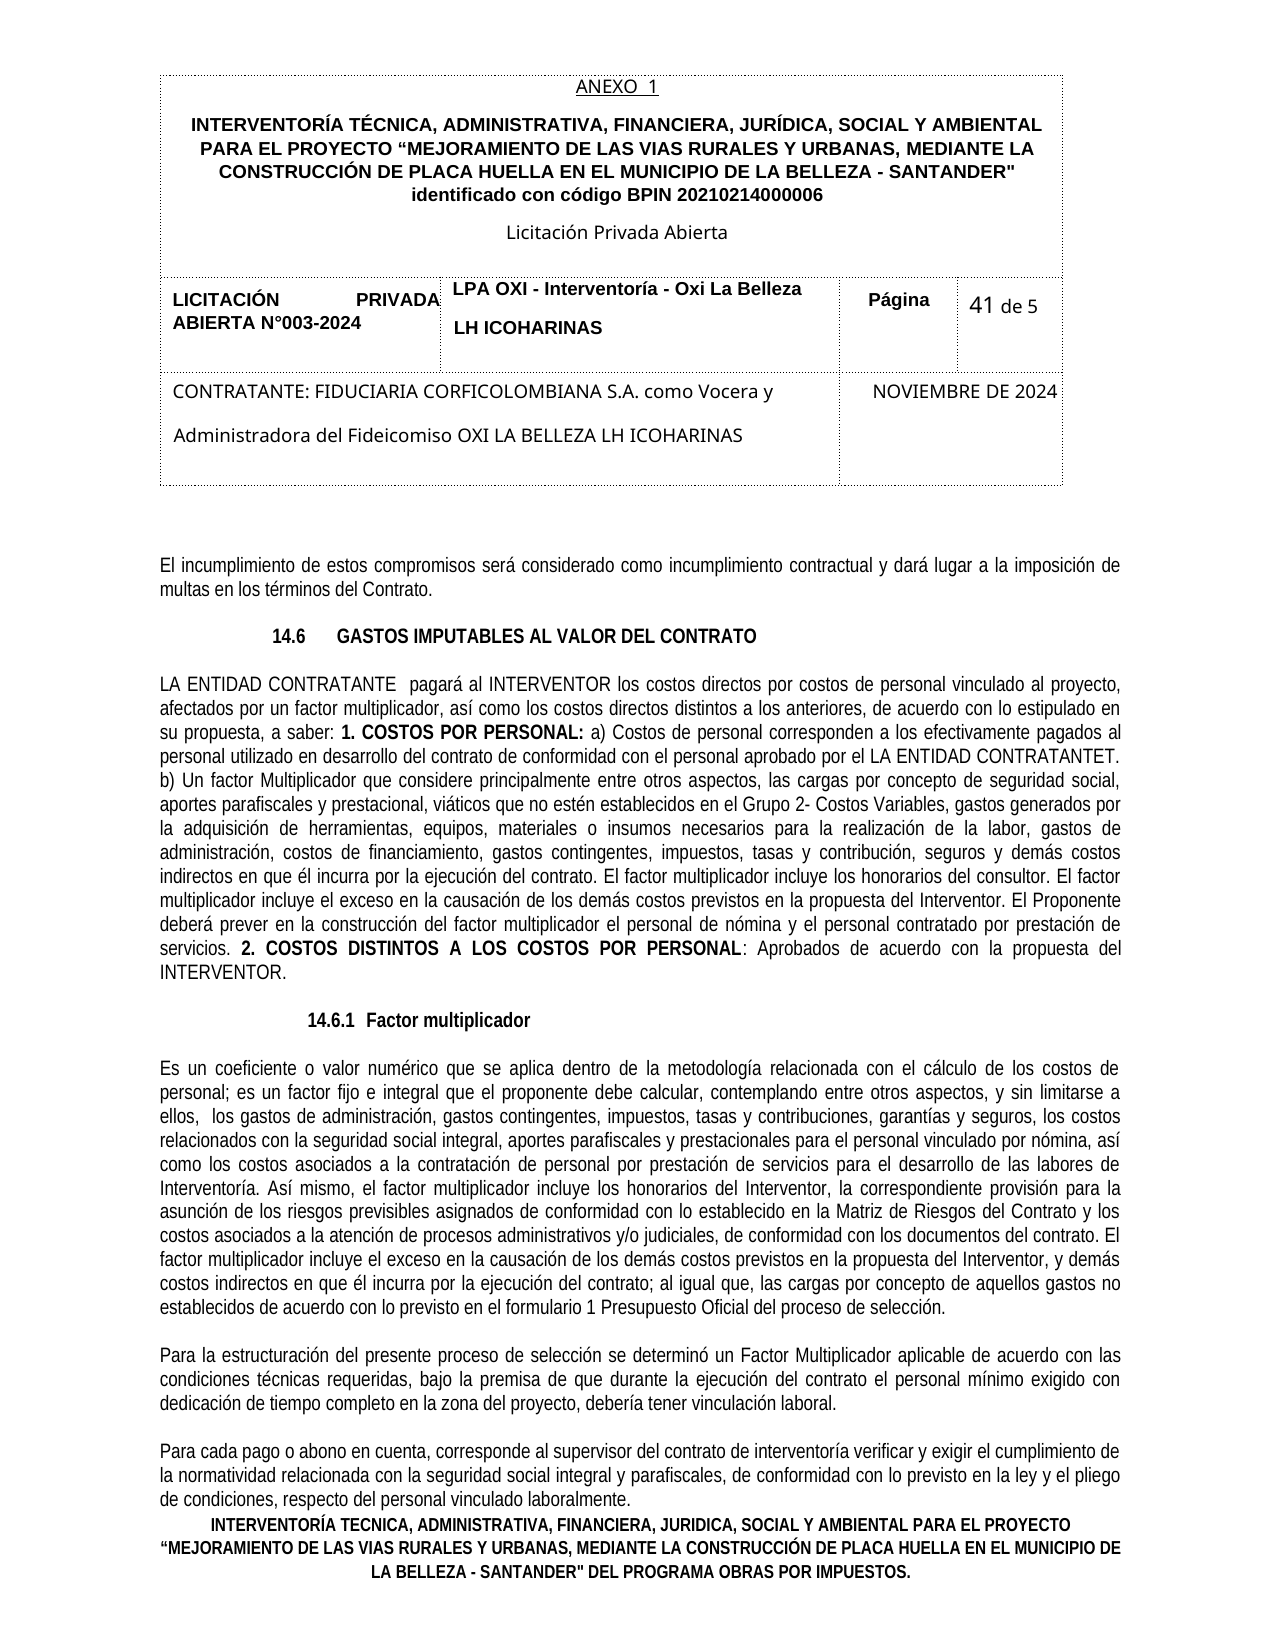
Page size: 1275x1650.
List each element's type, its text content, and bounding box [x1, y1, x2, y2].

text Para la estructuración del presente proceso de selección se determinó un Factor Multiplicador aplicable de acuerdo con las condiciones técnicas requeridas, bajo la premisa de que durante la ejecución del contrato el personal mínimo exigido con dedicación de tiempo completo en la zona del proyecto, debería tener vinculación laboral. [159, 1343, 1122, 1415]
text LA ENTIDAD CONTRATANTE pagará al INTERVENTOR los costos directos por costos de personal vinculado al proyecto, afectados por un factor multiplicador, así como los costos directos distintos a los anteriores, de acuerdo con lo estipulado en su propuesta, a saber: 1. COSTOS POR PERSONAL: a) Costos de personal corresponden a los efectivamente pagados al personal utilizado en desarrollo del contrato de conformidad con el personal aprobado por el LA ENTIDAD CONTRATANTET. b) Un factor Multiplicador que considere principalmente entre otros aspectos, las cargas por concepto de seguridad social, aportes parafiscales y prestacional, viáticos que no estén establecidos en el Grupo 2- Costos Variables, gastos generados por la adquisición de herramientas, equipos, materiales o insumos necesarios para la realización de la labor, gastos de administración, costos de financiamiento, gastos contingentes, impuestos, tasas y contribución, seguros y demás costos indirectos en que él incurra por la ejecución del contrato. El factor multiplicador incluye los honorarios del consultor. El factor multiplicador incluye el exceso en la causación de los demás costos previstos en la propuesta del Interventor. El Proponente deberá prever en la construcción del factor multiplicador el personal de nómina y el personal contratado por prestación de servicios. 2. COSTOS DISTINTOS A LOS COSTOS POR PERSONAL: Aprobados de acuerdo con la propuesta del INTERVENTOR. [159, 672, 1122, 984]
text El incumplimiento de estos compromisos será considerado como incumplimiento contractual y dará lugar a la imposición de multas en los términos del Contrato. [159, 553, 1122, 601]
list GASTOS IMPUTABLES AL VALOR DEL CONTRATO [272, 624, 1122, 648]
text Es un coeficiente o valor numérico que se aplica dentro de la metodología relacionada con el cálculo de los costos de personal; es un factor fijo e integral que el proponente debe calcular, contemplando entre otros aspectos, y sin limitarse a ellos, los gastos de administración, gastos contingentes, impuestos, tasas y contribuciones, garantías y seguros, los costos relacionados con la seguridad social integral, aportes parafiscales y prestacionales para el personal vinculado por nómina, así como los costos asociados a la contratación de personal por prestación de servicios para el desarrollo de las labores de Interventoría. Así mismo, el factor multiplicador incluye los honorarios del Interventor, la correspondiente provisión para la asunción de los riesgos previsibles asignados de conformidad con lo establecido en la Matriz de Riesgos del Contrato y los costos asociados a la atención de procesos administrativos y/o judiciales, de conformidad con los documentos del contrato. El factor multiplicador incluye el exceso en la causación de los demás costos previstos en la propuesta del Interventor, y demás costos indirectos en que él incurra por la ejecución del contrato; al igual que, las cargas por concepto de aquellos gastos no establecidos de acuerdo con lo previsto en el formulario 1 Presupuesto Oficial del proceso de selección. [159, 1056, 1122, 1319]
text Para cada pago o abono en cuenta, corresponde al supervisor del contrato de interventoría verificar y exigir el cumplimiento de la normatividad relacionada con la seguridad social integral y parafiscales, de conformidad con lo previsto en la ley y el pliego de condiciones, respecto del personal vinculado laboralmente. [159, 1439, 1122, 1511]
list Factor multiplicador [307, 1008, 1122, 1032]
